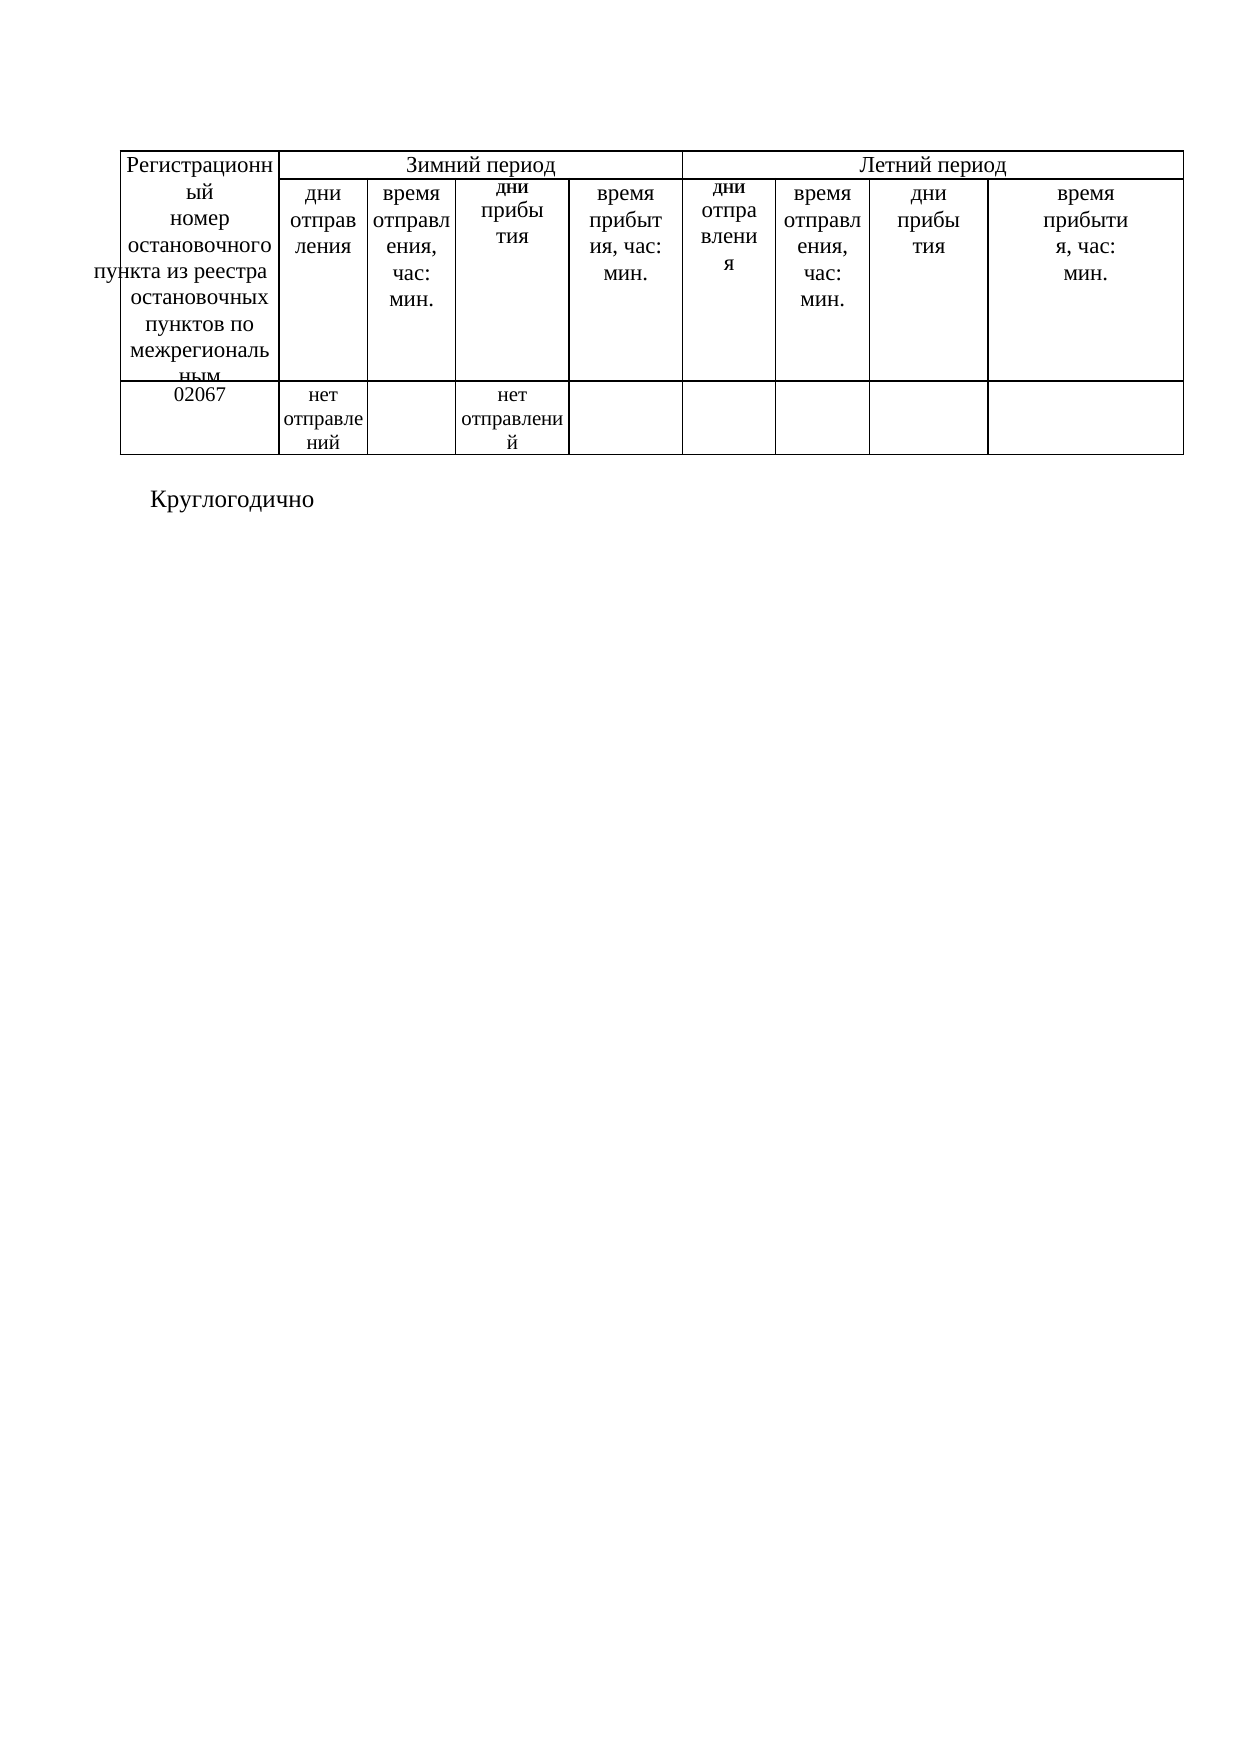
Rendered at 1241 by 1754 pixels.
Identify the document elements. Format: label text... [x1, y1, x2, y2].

table_cell время отправл ения, час: мин. [368, 180, 455, 380]
table_cell [776, 382, 869, 454]
table_cell нет отправлений [456, 382, 568, 454]
table_cell время прибыт ия, час: мин. [570, 180, 682, 380]
table_header Летний период [683, 152, 1183, 178]
table_cell дни отправ ления [280, 180, 367, 380]
table_cell ДНИ отпра влени я [683, 180, 775, 380]
table_cell время прибыти я, час: мин. [989, 180, 1183, 380]
table_cell нет отправлений [280, 382, 367, 454]
table_cell [683, 382, 775, 454]
table_cell 02067 [121, 382, 278, 454]
table_cell дни прибы тия [870, 180, 987, 380]
table_cell [989, 382, 1183, 454]
text Круглогодично [150, 484, 1090, 513]
table_cell ДНИ прибы тия [456, 180, 568, 380]
table_header Зимний период [280, 152, 682, 178]
table_cell [870, 382, 987, 454]
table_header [121, 152, 278, 380]
table_cell время отправл ения, час: мин. [776, 180, 869, 380]
table_cell [368, 382, 455, 454]
table_cell [570, 382, 682, 454]
